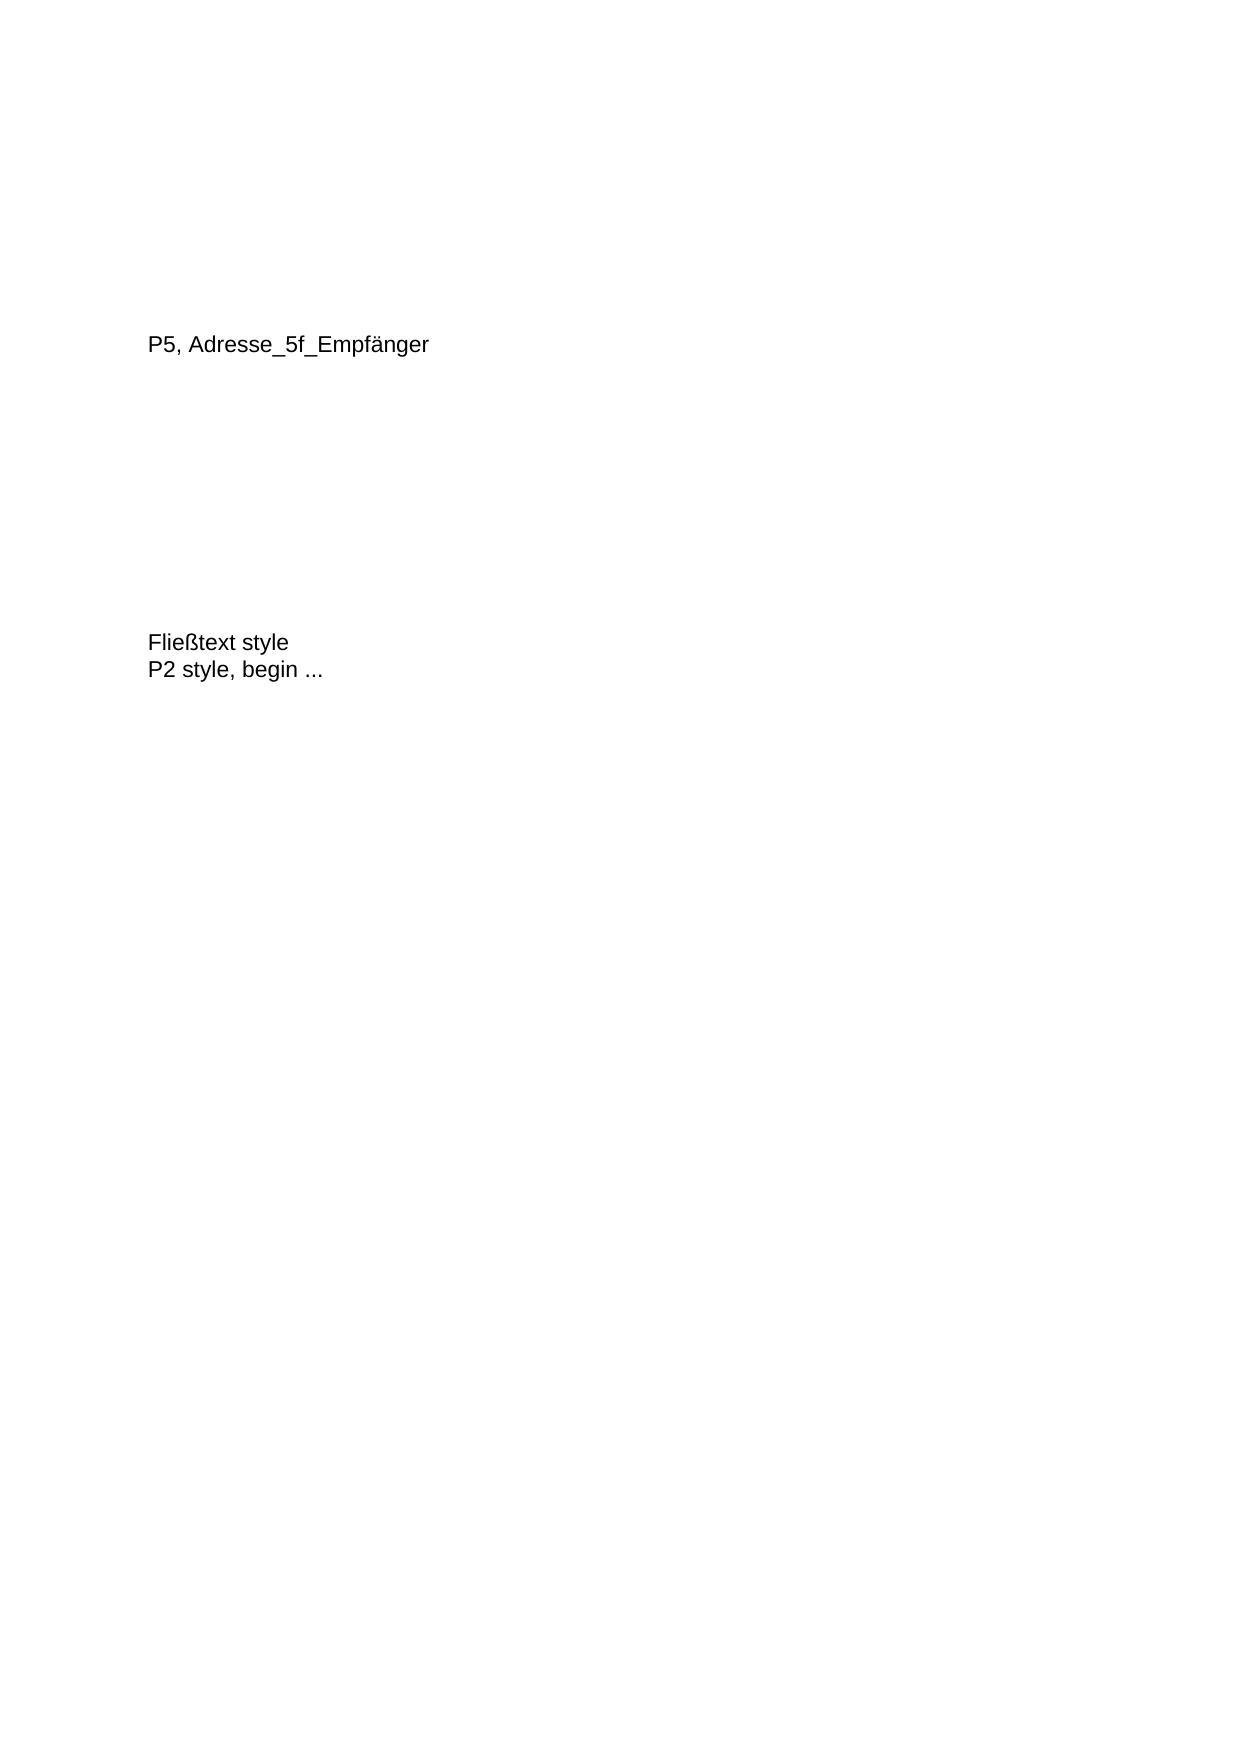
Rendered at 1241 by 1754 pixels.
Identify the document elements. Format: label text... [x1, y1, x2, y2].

text P2 style, begin ... [148, 655, 1109, 1630]
text Fließtext style [148, 628, 1109, 655]
